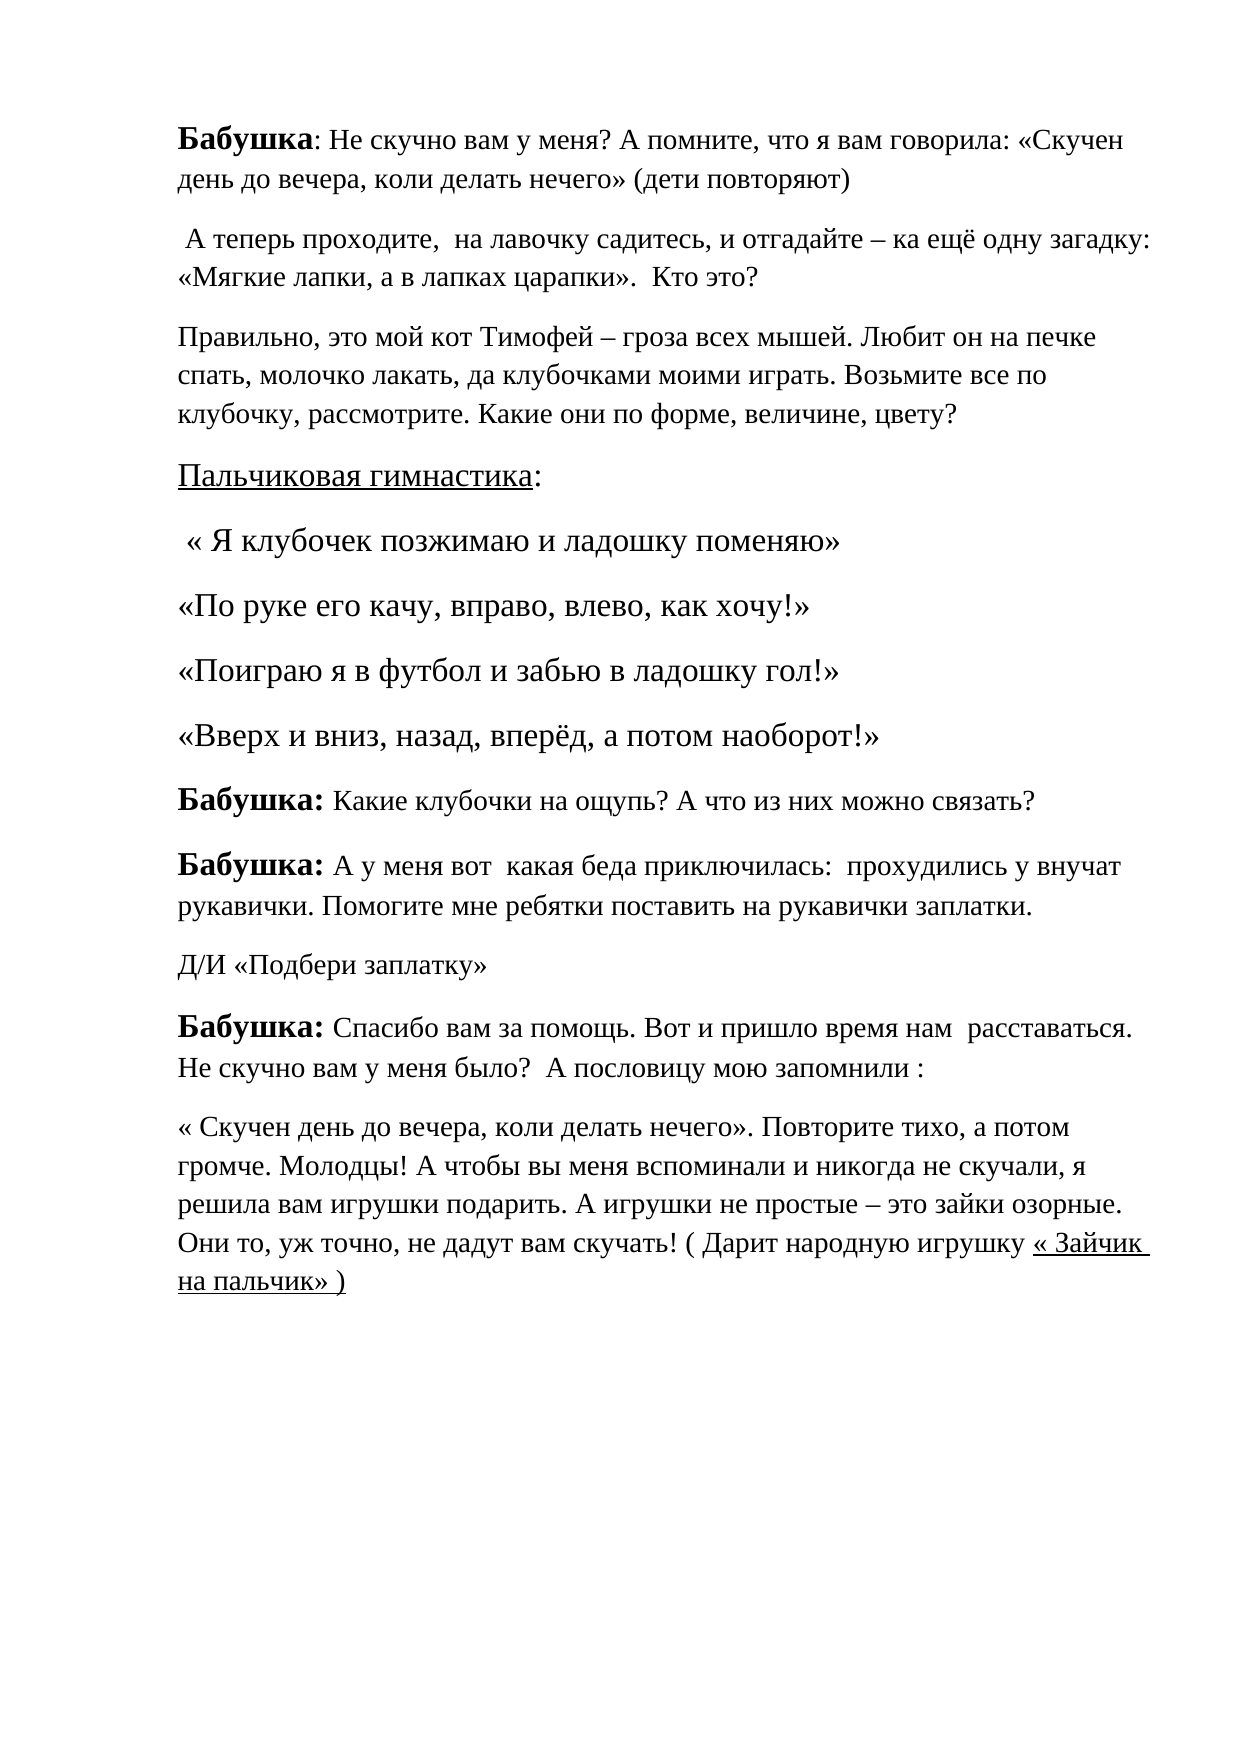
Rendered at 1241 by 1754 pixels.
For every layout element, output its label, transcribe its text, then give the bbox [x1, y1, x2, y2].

text Бабушка: Спасибо вам за помощь. Вот и пришло время нам расставаться. Не скучно вам у меня было? А пословицу мою запомнили : [177, 1007, 1152, 1083]
text « Скучен день до вечера, коли делать нечего». Повторите тихо, а потом громче. Молодцы! А чтобы вы меня вспоминали и никогда не скучали, я решила вам игрушки подарить. А игрушки не простые – это зайки озорные. Они то, уж точно, не дадут вам скучать! ( Дарит народную игрушку « Зайчик на пальчик» ) [177, 1109, 1152, 1297]
text «По руке его качу, вправо, влево, как хочу!» [177, 585, 1152, 623]
text Бабушка: А у меня вот какая беда приключилась: прохудились у внучат рукавички. Помогите мне ребятки поставить на рукавички заплатки. [177, 844, 1152, 921]
text « Я клубочек позжимаю и ладошку поменяю» [177, 520, 1152, 558]
text «Вверх и вниз, назад, вперёд, а потом наоборот!» [177, 715, 1152, 753]
text Пальчиковая гимнастика: [177, 455, 1152, 493]
text А теперь проходите, на лавочку садитесь, и отгадайте – ка ещё одну загадку: «Мягкие лапки, а в лапках царапки». Кто это? [177, 221, 1152, 293]
text Бабушка: Не скучно вам у меня? А помните, что я вам говорила: «Скучен день до вечера, коли делать нечего» (дети повторяют) [177, 118, 1152, 195]
text Д/И «Подбери заплатку» [177, 947, 1152, 981]
text «Поиграю я в футбол и забью в ладошку гол!» [177, 650, 1152, 688]
text Бабушка: Какие клубочки на ощупь? А что из них можно связать? [177, 780, 1152, 818]
text Правильно, это мой кот Тимофей – гроза всех мышей. Любит он на печке спать, молочко лакать, да клубочками моими играть. Возьмите все по клубочку, рассмотрите. Какие они по форме, величине, цвету? [177, 319, 1152, 429]
